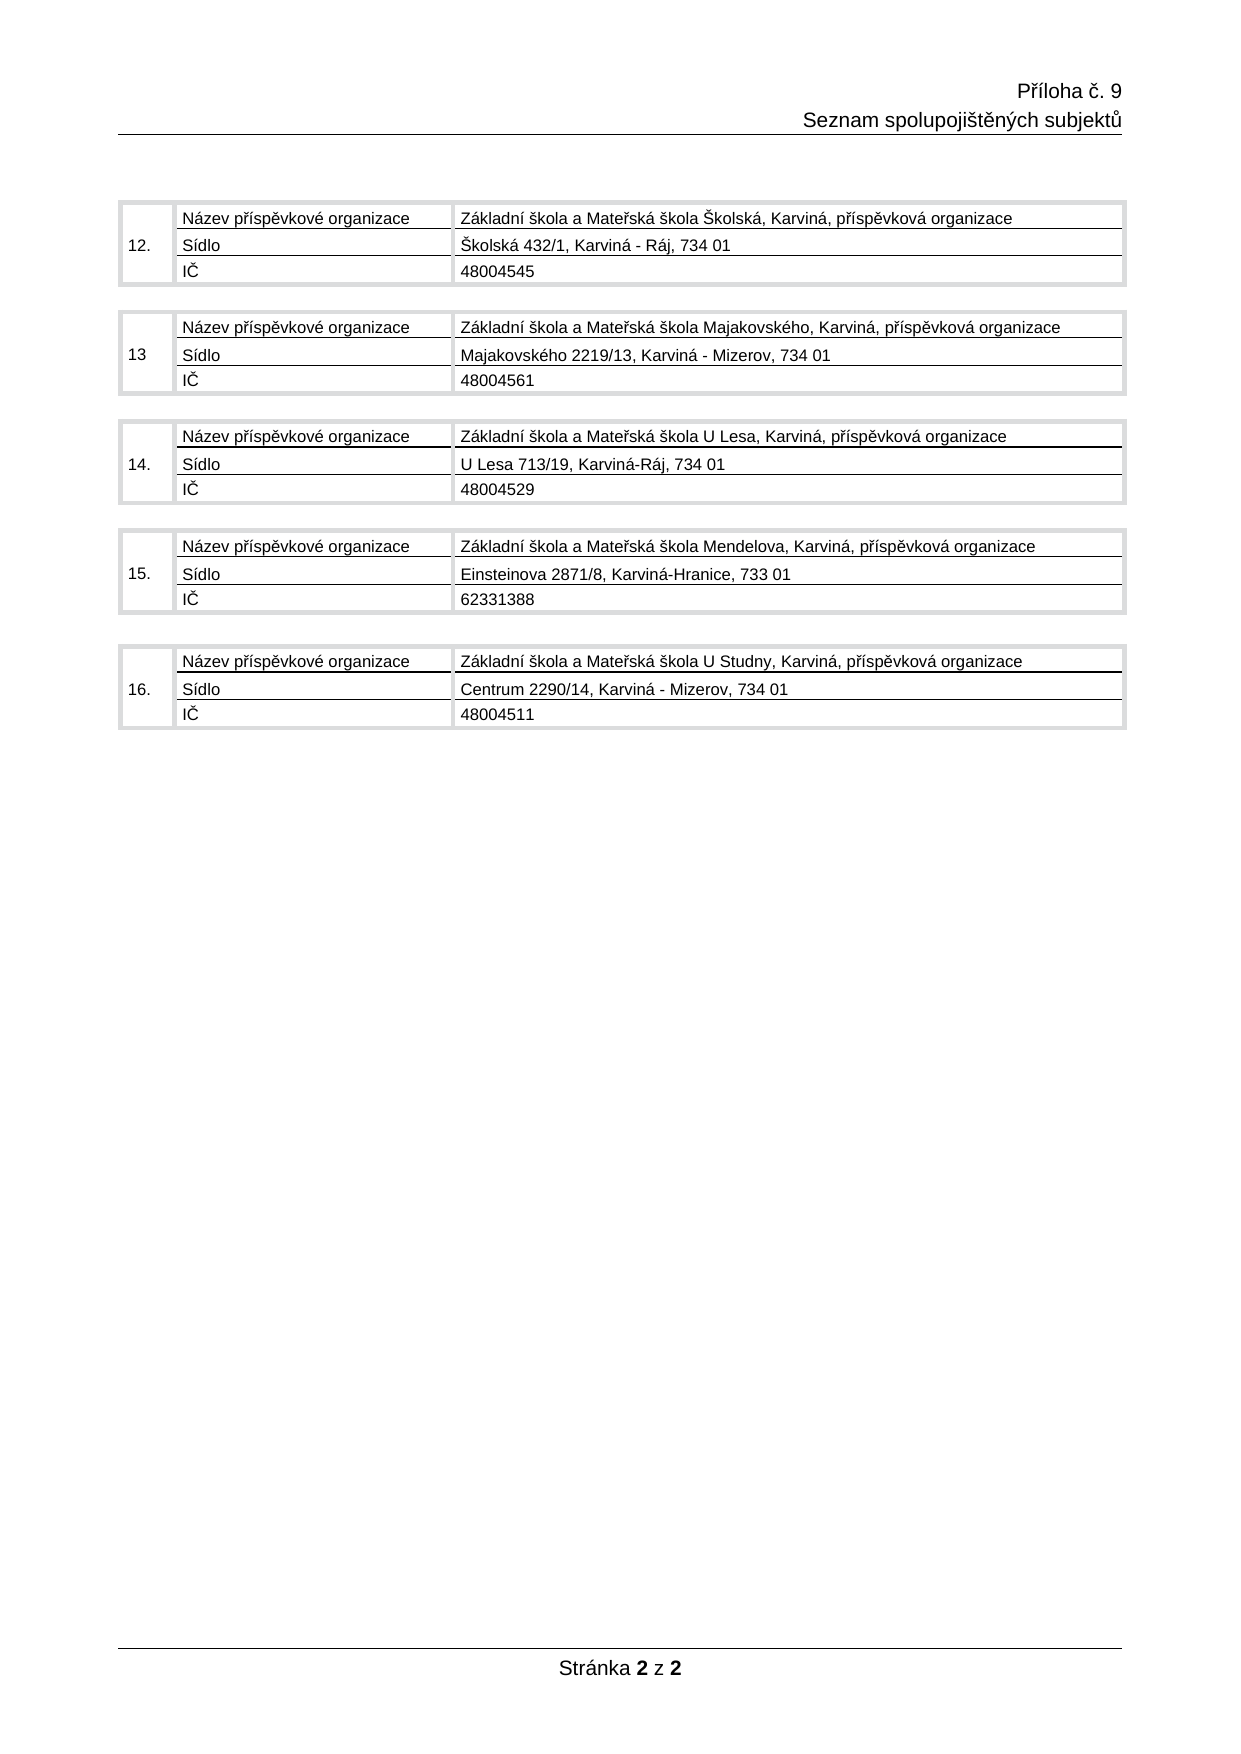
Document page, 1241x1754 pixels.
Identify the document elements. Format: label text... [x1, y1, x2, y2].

table_cell IČ [177, 366, 451, 391]
table_cell Sídlo [177, 557, 451, 583]
table_header Název příspěvkové organizace [177, 649, 451, 671]
table_cell IČ [177, 700, 451, 726]
table_cell 48004561 [455, 366, 1122, 391]
table_header Základní škola a Mateřská škola Mendelova, Karviná, příspěvková organizace [455, 533, 1122, 556]
table_header Název příspěvkové organizace [177, 424, 451, 446]
table_header 16. [123, 649, 172, 726]
table_header Základní škola a Mateřská škola Školská, Karviná, příspěvková organizace [455, 205, 1122, 228]
table_header 14. [123, 424, 172, 501]
table_cell 48004529 [455, 475, 1122, 501]
table_header Základní škola a Mateřská škola U Lesa, Karviná, příspěvková organizace [455, 424, 1122, 446]
table_header Název příspěvkové organizace [177, 314, 451, 337]
table_cell Majakovského 2219/13, Karviná - Mizerov, 734 01 [455, 338, 1122, 365]
table_header Základní škola a Mateřská škola Majakovského, Karviná, příspěvková organizace [455, 314, 1122, 337]
table_cell 48004511 [455, 700, 1122, 726]
table_header 13 [123, 314, 172, 391]
table_cell Sídlo [177, 338, 451, 365]
table_header Základní škola a Mateřská škola U Studny, Karviná, příspěvková organizace [455, 649, 1122, 671]
table_cell IČ [177, 256, 451, 282]
table_cell Sídlo [177, 448, 451, 474]
table_header Název příspěvkové organizace [177, 205, 451, 228]
table_header 15. [123, 533, 172, 610]
table_cell Centrum 2290/14, Karviná - Mizerov, 734 01 [455, 673, 1122, 699]
table_cell Sídlo [177, 673, 451, 699]
table_cell Einsteinova 2871/8, Karviná-Hranice, 733 01 [455, 557, 1122, 583]
table_cell IČ [177, 585, 451, 610]
table_cell 62331388 [455, 585, 1122, 610]
table_cell IČ [177, 475, 451, 501]
table_header Název příspěvkové organizace [177, 533, 451, 556]
table_cell Školská 432/1, Karviná - Ráj, 734 01 [455, 229, 1122, 255]
table_cell U Lesa 713/19, Karviná-Ráj, 734 01 [455, 448, 1122, 474]
table_header 12. [123, 205, 172, 282]
table_cell 48004545 [455, 256, 1122, 282]
table_cell Sídlo [177, 229, 451, 255]
